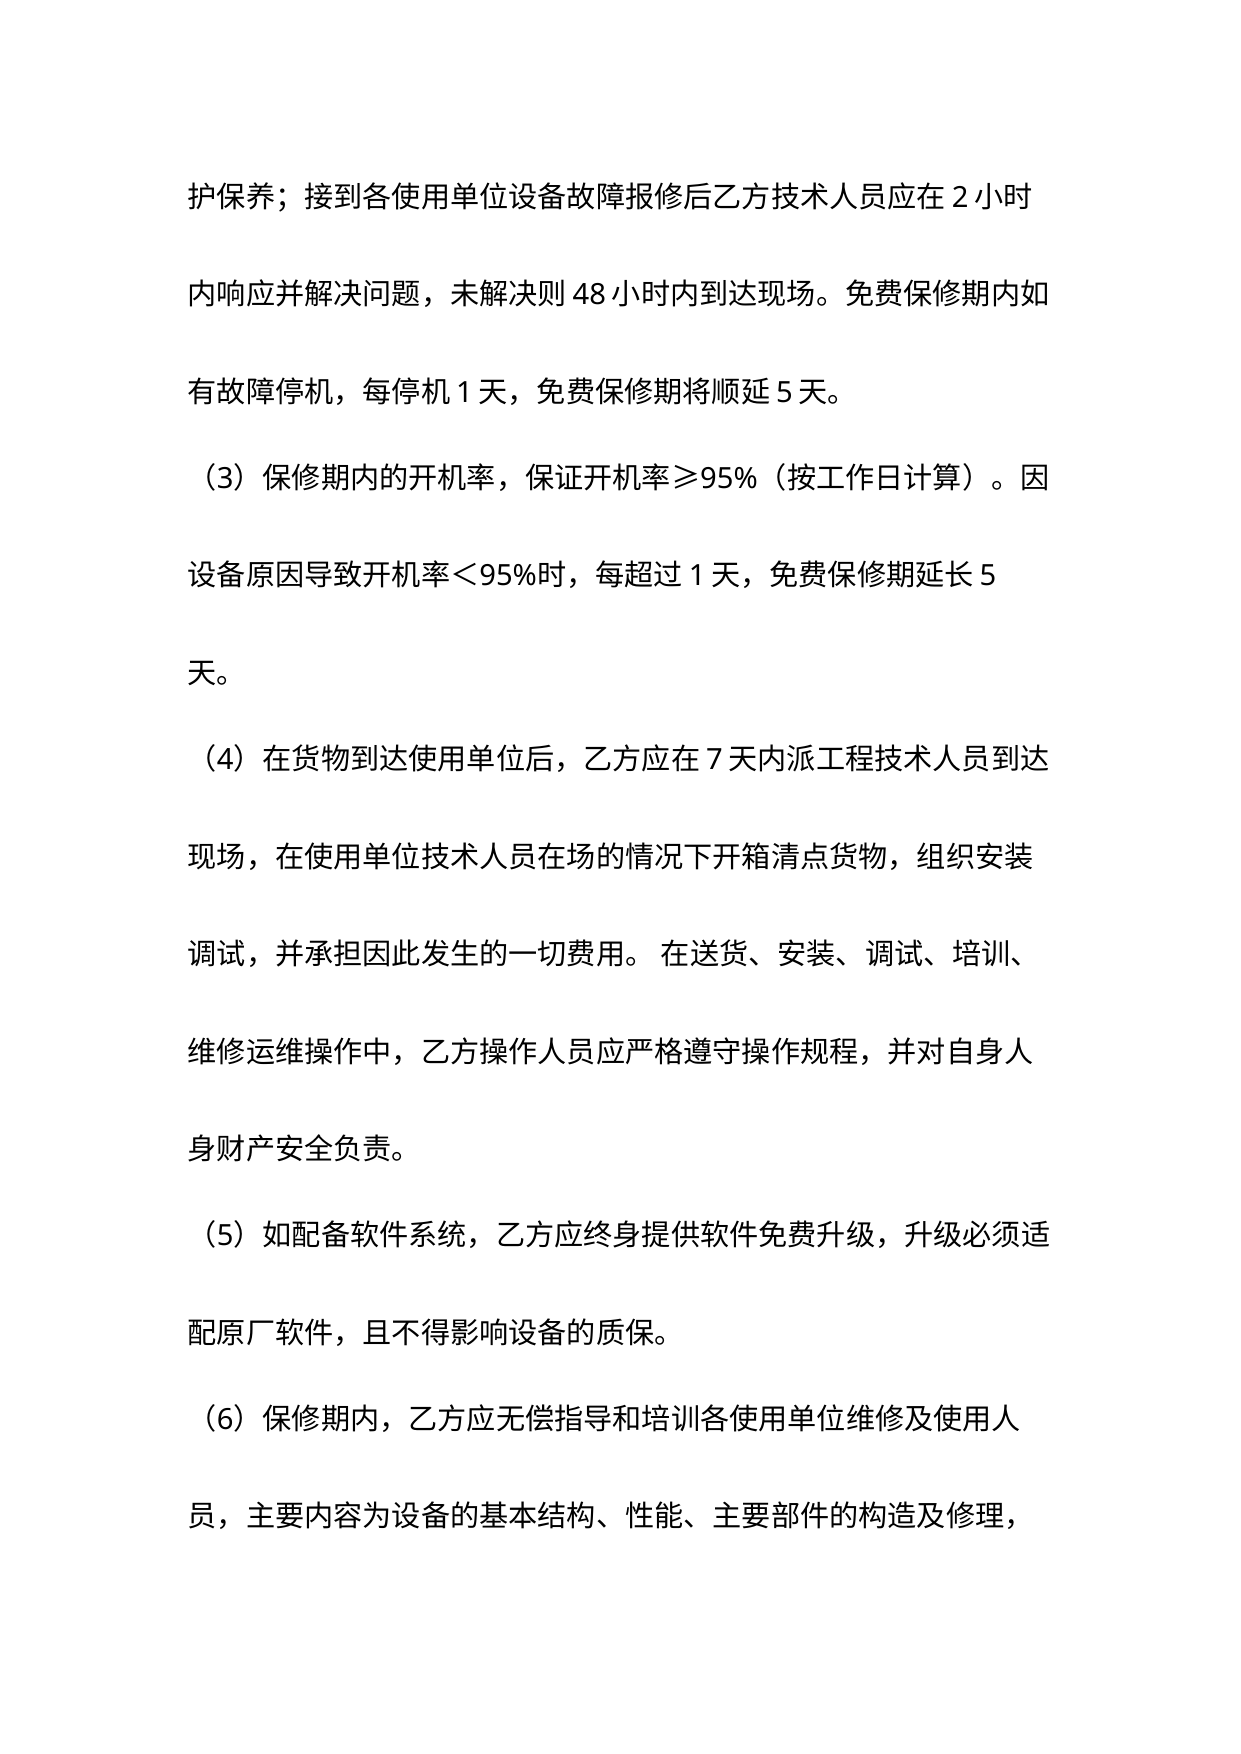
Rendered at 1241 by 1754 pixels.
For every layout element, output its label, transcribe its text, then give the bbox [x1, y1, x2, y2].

list （3）保修期内的开机率，保证开机率≥95%（按工作日计算）。因设备原因导致开机率＜95%时，每超过1天，免费保修期延长5天。 [187, 443, 1053, 703]
list （5）如配备软件系统，乙方应终身提供软件免费升级，升级必须适配原厂软件，且不得影响设备的质保。 [187, 1200, 1053, 1363]
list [187, 1384, 1053, 1547]
list （4）在货物到达使用单位后，乙方应在7天内派工程技术人员到达现场，在使用单位技术人员在场的情况下开箱清点货物，组织安装调试，并承担因此发生的一切费用。 在送货、安装、调试、培训、维修运维操作中，乙方操作人员应严格遵守操作规程，并对自身人身财产安全负责。 [187, 724, 1053, 1179]
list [187, 162, 1053, 422]
